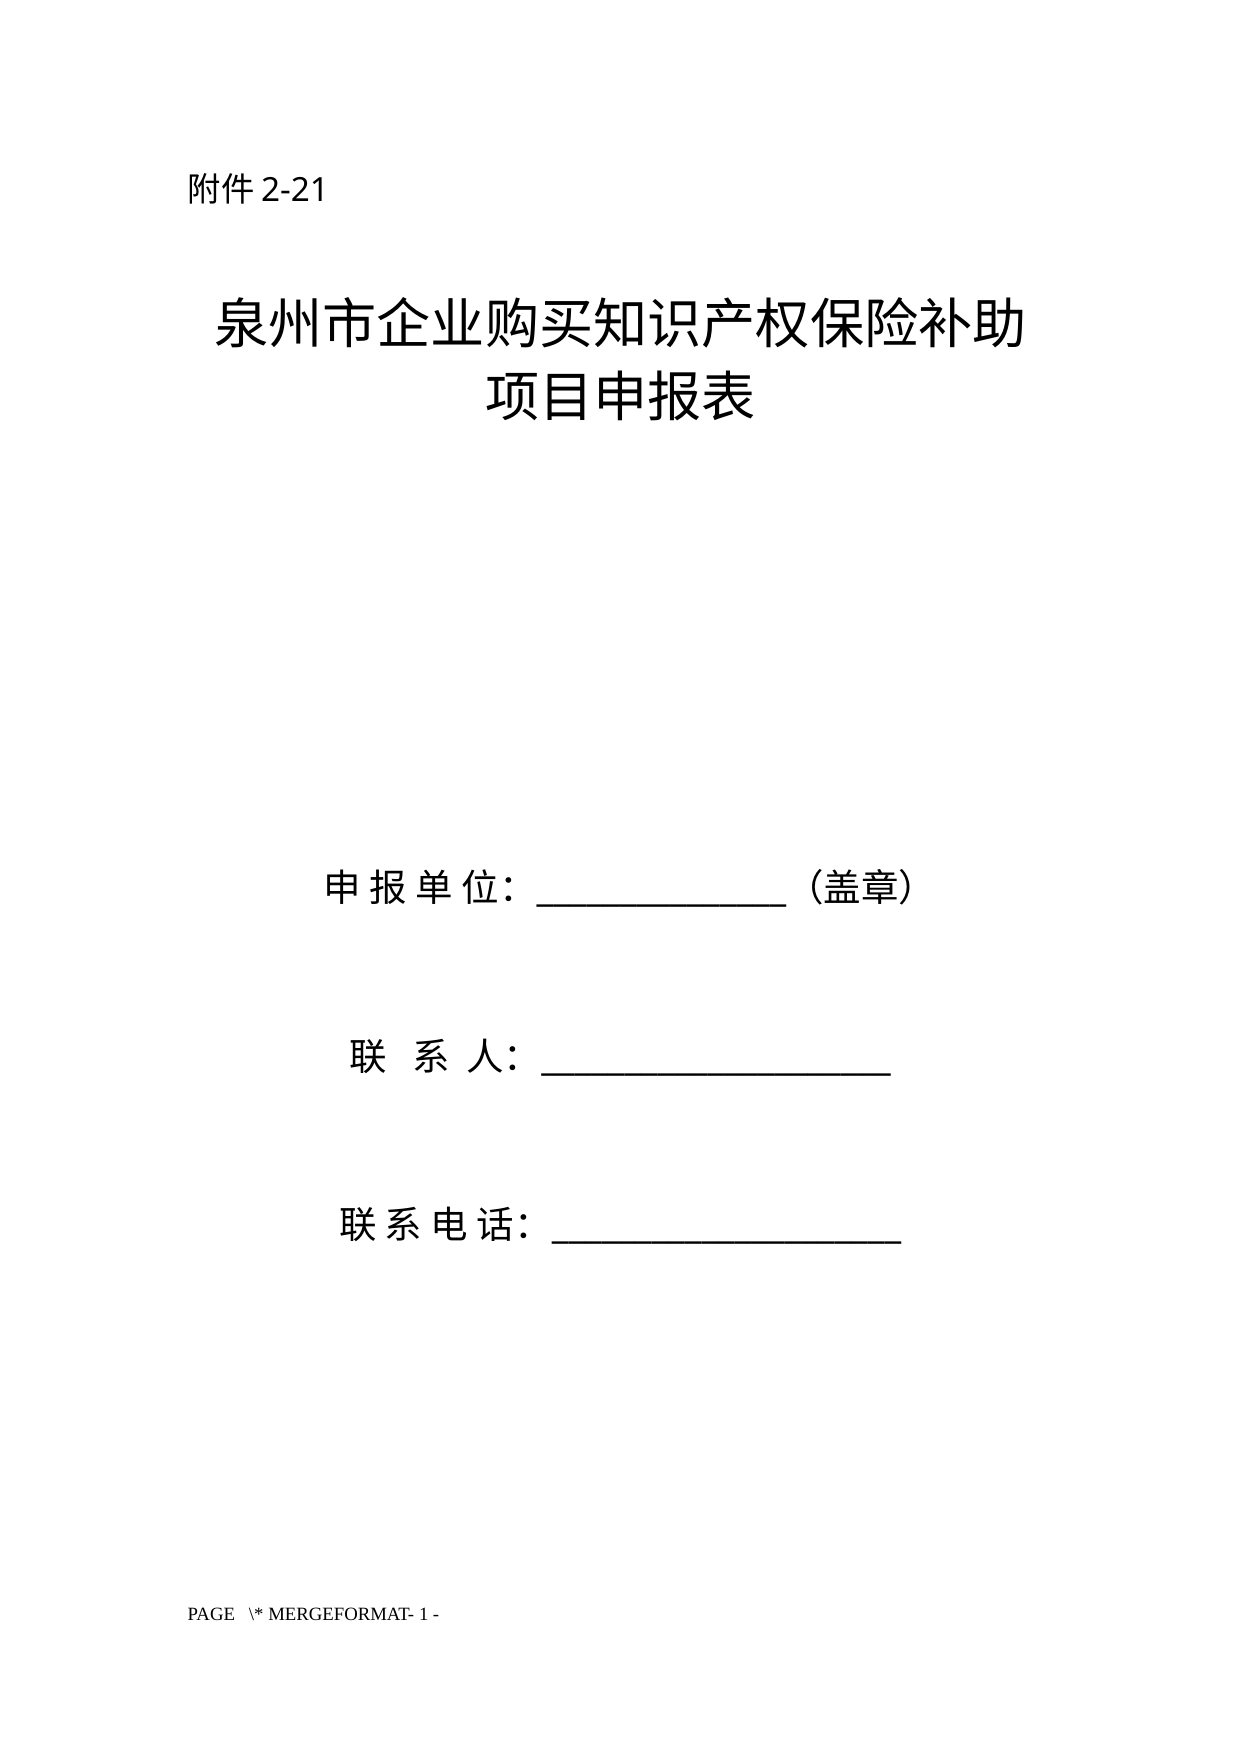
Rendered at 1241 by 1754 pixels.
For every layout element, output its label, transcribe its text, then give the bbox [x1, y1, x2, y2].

text 联 系 人：_____________________ [187, 1021, 1053, 1086]
text 泉州市企业购买知识产权保险补助项目申报表 [187, 285, 1053, 431]
text 附件2-21 [187, 155, 1053, 220]
text 联 系 电 话：_____________________ [187, 1189, 1053, 1254]
text 申 报 单 位：_______________（盖章） [187, 853, 1053, 918]
